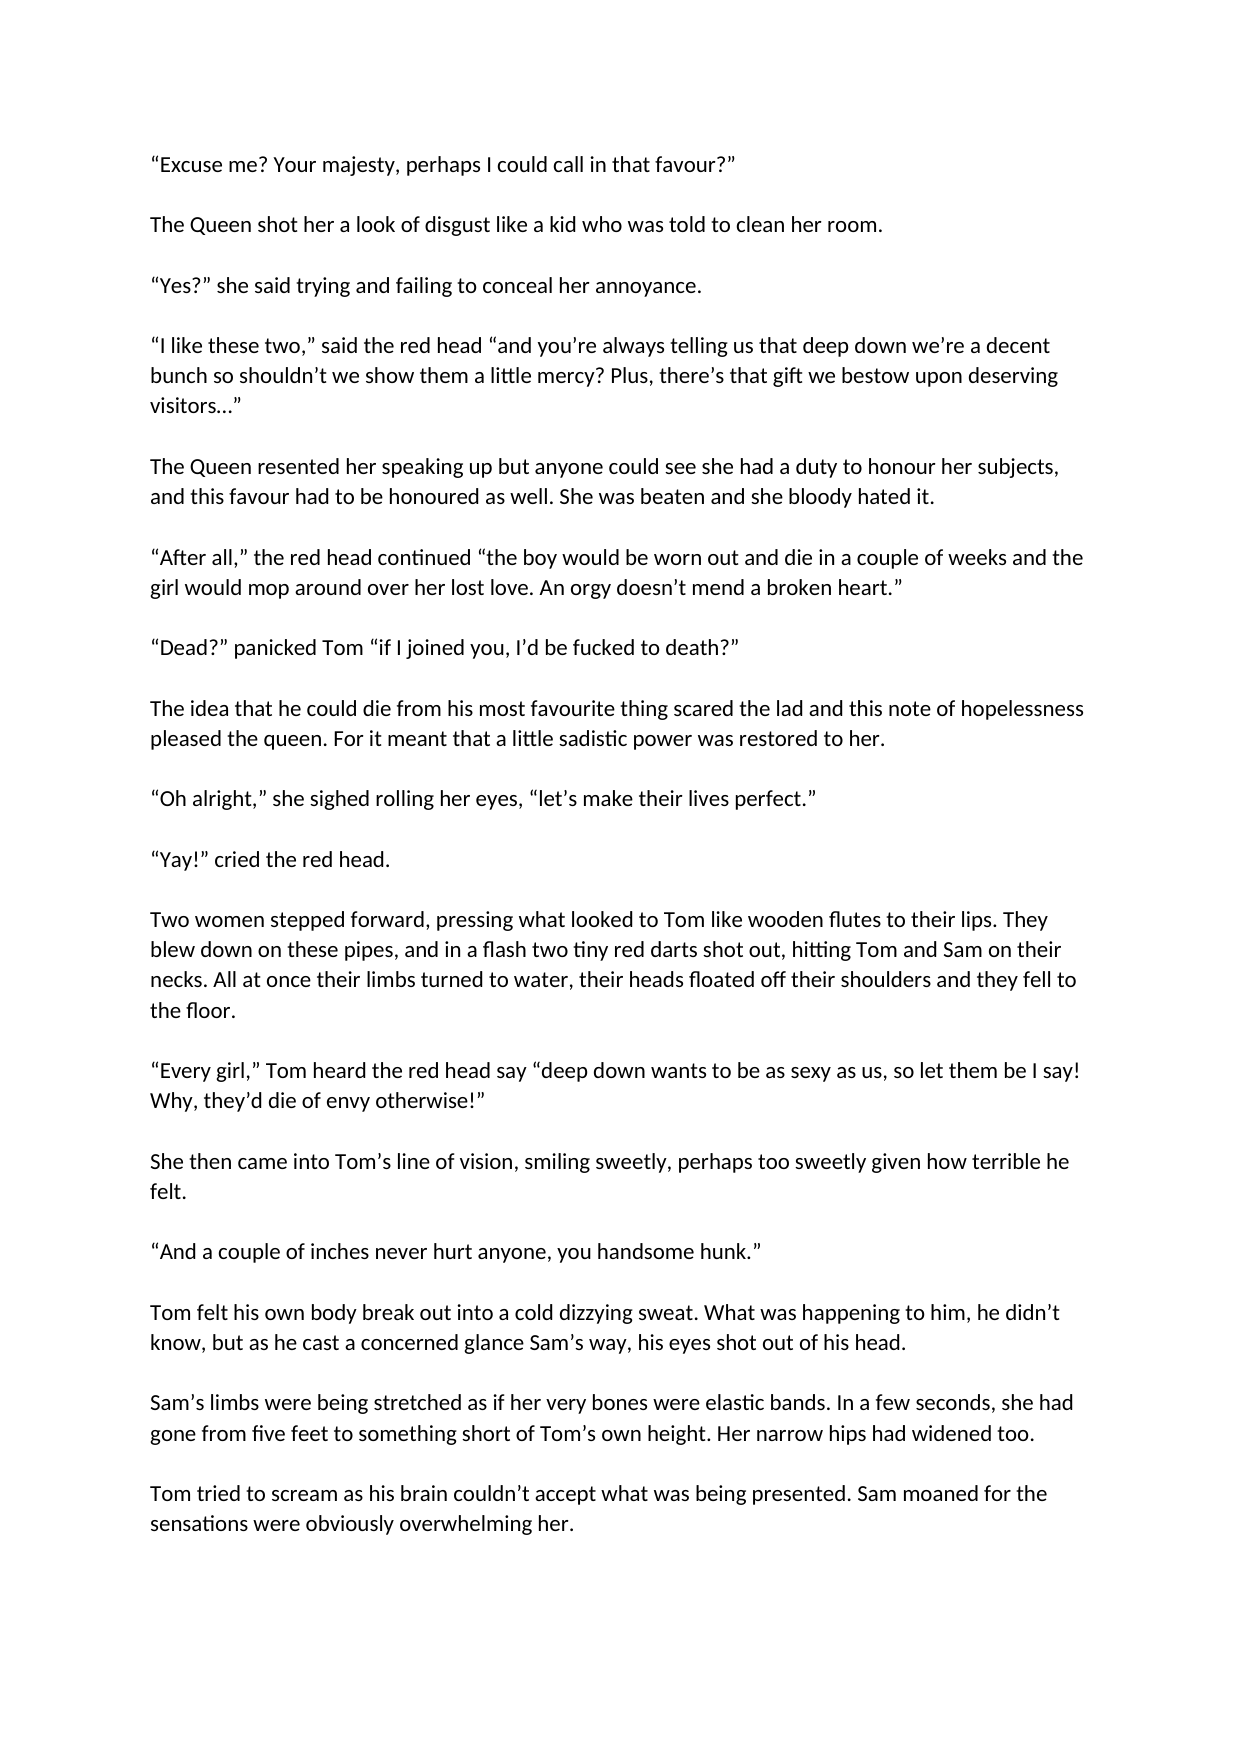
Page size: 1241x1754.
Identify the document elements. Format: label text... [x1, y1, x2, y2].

text “Every girl,” Tom heard the red head say “deep down wants to be as sexy as us, so let them be I say! Why, they’d die of envy otherwise!” [150, 1056, 1090, 1114]
text “Dead?” panicked Tom “if I joined you, I’d be fucked to death?” [150, 633, 1090, 692]
text The Queen resented her speaking up but anyone could see she had a duty to honour her subjects, and this favour had to be honoured as well. She was beaten and she bloody hated it. [150, 452, 1090, 510]
text She then came into Tom’s line of vision, smiling sweetly, perhaps too sweetly given how terrible he felt. [150, 1147, 1090, 1205]
text Two women stepped forward, pressing what looked to Tom like wooden flutes to their lips. They blew down on these pipes, and in a flash two tiny red darts shot out, hitting Tom and Sam on their necks. All at once their limbs turned to water, their heads floated off their shoulders and they fell to the floor. [150, 875, 1090, 1024]
text Tom tried to scream as his brain couldn’t accept what was being presented. Sam moaned for the sensations were obviously overwhelming her. [150, 1479, 1090, 1537]
text The idea that he could die from his most favourite thing scared the lad and this note of hopelessness pleased the queen. For it meant that a little sadistic power was restored to her. [150, 694, 1090, 752]
text “Yes?” she said trying and failing to conceal her annoyance. [150, 271, 1090, 299]
text “Excuse me? Your majesty, perhaps I could call in that favour?” [150, 150, 1090, 208]
text Tom felt his own body break out into a cold dizzying sweat. What was happening to him, he didn’t know, but as he cast a concerned glance Sam’s way, his eyes shot out of his head. [150, 1298, 1090, 1356]
text “Oh alright,” she sighed rolling her eyes, “let’s make their lives perfect.” “Yay!” cried the red head. [150, 784, 1090, 873]
text “I like these two,” said the red head “and you’re always telling us that deep down we’re a decent bunch so shouldn’t we show them a little mercy? Plus, there’s that gift we bestow upon deserving visitors…” [150, 331, 1090, 420]
text Sam’s limbs were being stretched as if her very bones were elastic bands. In a few seconds, she had gone from five feet to something short of Tom’s own height. Her narrow hips had widened too. [150, 1388, 1090, 1447]
text The Queen shot her a look of disgust like a kid who was told to clean her room. [150, 210, 1090, 238]
text “After all,” the red head continued “the boy would be worn out and die in a couple of weeks and the girl would mop around over her lost love. An orgy doesn’t mend a broken heart.” [150, 543, 1090, 631]
text “And a couple of inches never hurt anyone, you handsome hunk.” [150, 1237, 1090, 1266]
